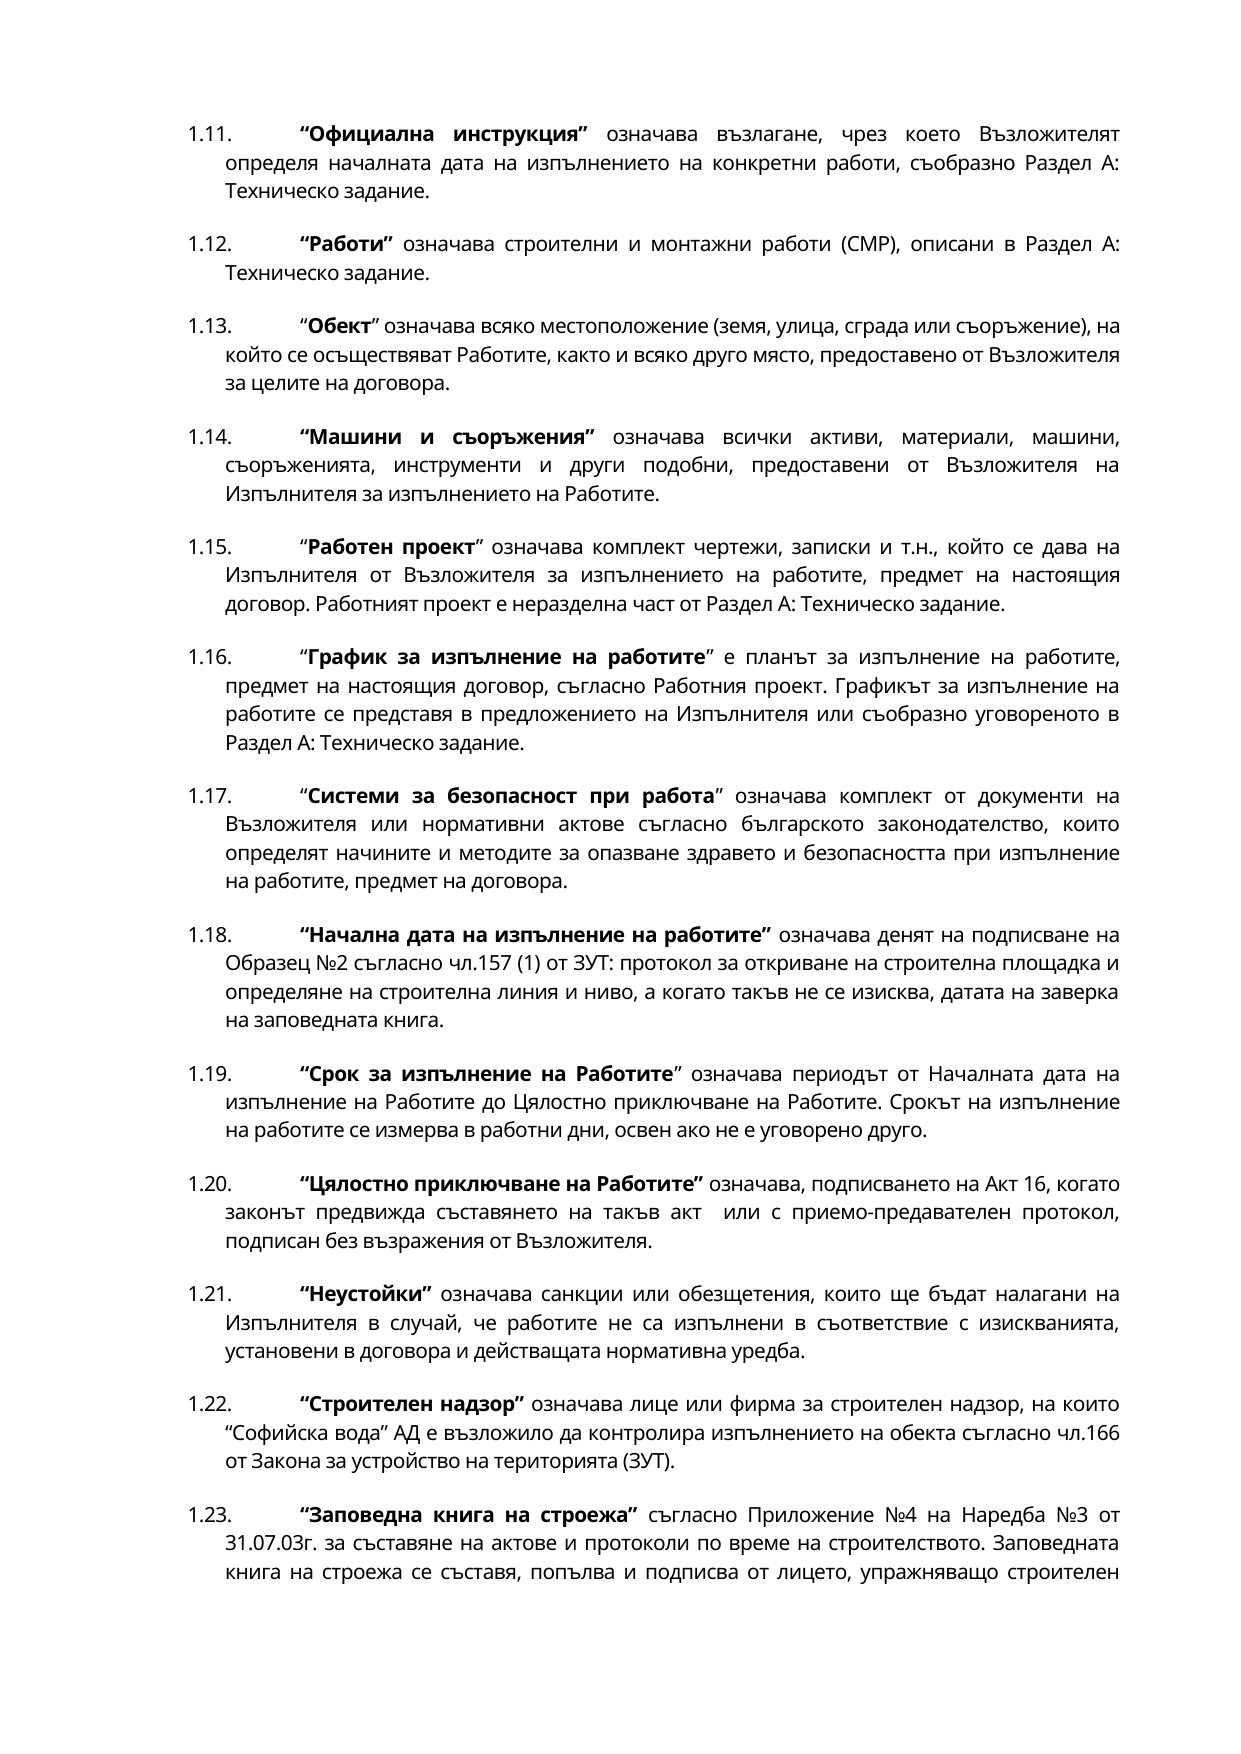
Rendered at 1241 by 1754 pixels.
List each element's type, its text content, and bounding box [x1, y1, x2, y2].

list “Срок за изпълнение на Работите” означава периодът от Началната дата на изпълнение на Работите до Цялостно приключване на Работите. Срокът на изпълнение на работите се измерва в работни дни, освен ако не е уговорено друго. [187, 1059, 1121, 1144]
list “Обект” означава всяко местоположение (земя, улица, сграда или съоръжение), на който се осъществяват Работите, както и всяко друго място, предоставено от Възложителя за целите на договора. [187, 311, 1121, 397]
list “График за изпълнение на работите” е планът за изпълнение на работите, предмет на настоящия договор, съгласно Работния проект. Графикът за изпълнение на работите се представя в предложението на Изпълнителя или съобразно уговореното в Раздел А: Техническо задание. [187, 642, 1121, 756]
list “Начална дата на изпълнение на работите” означава денят на подписване на Образец №2 съгласно чл.157 (1) от ЗУТ: протокол за откриване на строителна площадка и определяне на строителна линия и ниво, а когато такъв не се изисква, датата на заверка на заповедната книга. [187, 920, 1121, 1034]
list “Неустойки” означава санкции или обезщетения, които ще бъдат налагани на Изпълнителя в случай, че работите не са изпълнени в съответствие с изискванията, установени в договора и действащата нормативна уредба. [187, 1279, 1121, 1364]
list “Цялостно приключване на Работите” означава, подписването на Акт 16, когато законът предвижда съставянето на такъв акт или с приемо-предавателен протокол, подписан без възражения от Възложителя. [187, 1169, 1121, 1254]
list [187, 1500, 1121, 1585]
list “Строителен надзор” означава лице или фирма за строителен надзор, на които “Софийска вода” АД е възложило да контролира изпълнението на обекта съгласно чл.166 от Закона за устройство на територията (ЗУТ). [187, 1389, 1121, 1475]
list “Системи за безопасност при работа” означава комплект от документи на Възложителя или нормативни актове съгласно българското законодателство, които определят начините и методите за опазване здравето и безопасността при изпълнение на работите, предмет на договора. [187, 781, 1121, 895]
list “Работен проект” означава комплект чертежи, записки и т.н., който се дава на Изпълнителя от Възложителя за изпълнението на работите, предмет на настоящия договор. Работният проект е неразделна част от Раздел А: Техническо задание. [187, 532, 1121, 617]
list “Работи” означава строителни и монтажни работи (СМР), описани в Раздел А: Техническо задание. [187, 229, 1121, 286]
list “Официална инструкция” означава възлагане, чрез което Възложителят определя началната дата на изпълнението на конкретни работи, съобразно Раздел А: Техническо задание. [187, 119, 1121, 204]
list “Машини и съоръжения” означава всички активи, материали, машини, съоръженията, инструменти и други подобни, предоставени от Възложителя на Изпълнителя за изпълнението на Работите. [187, 422, 1121, 507]
